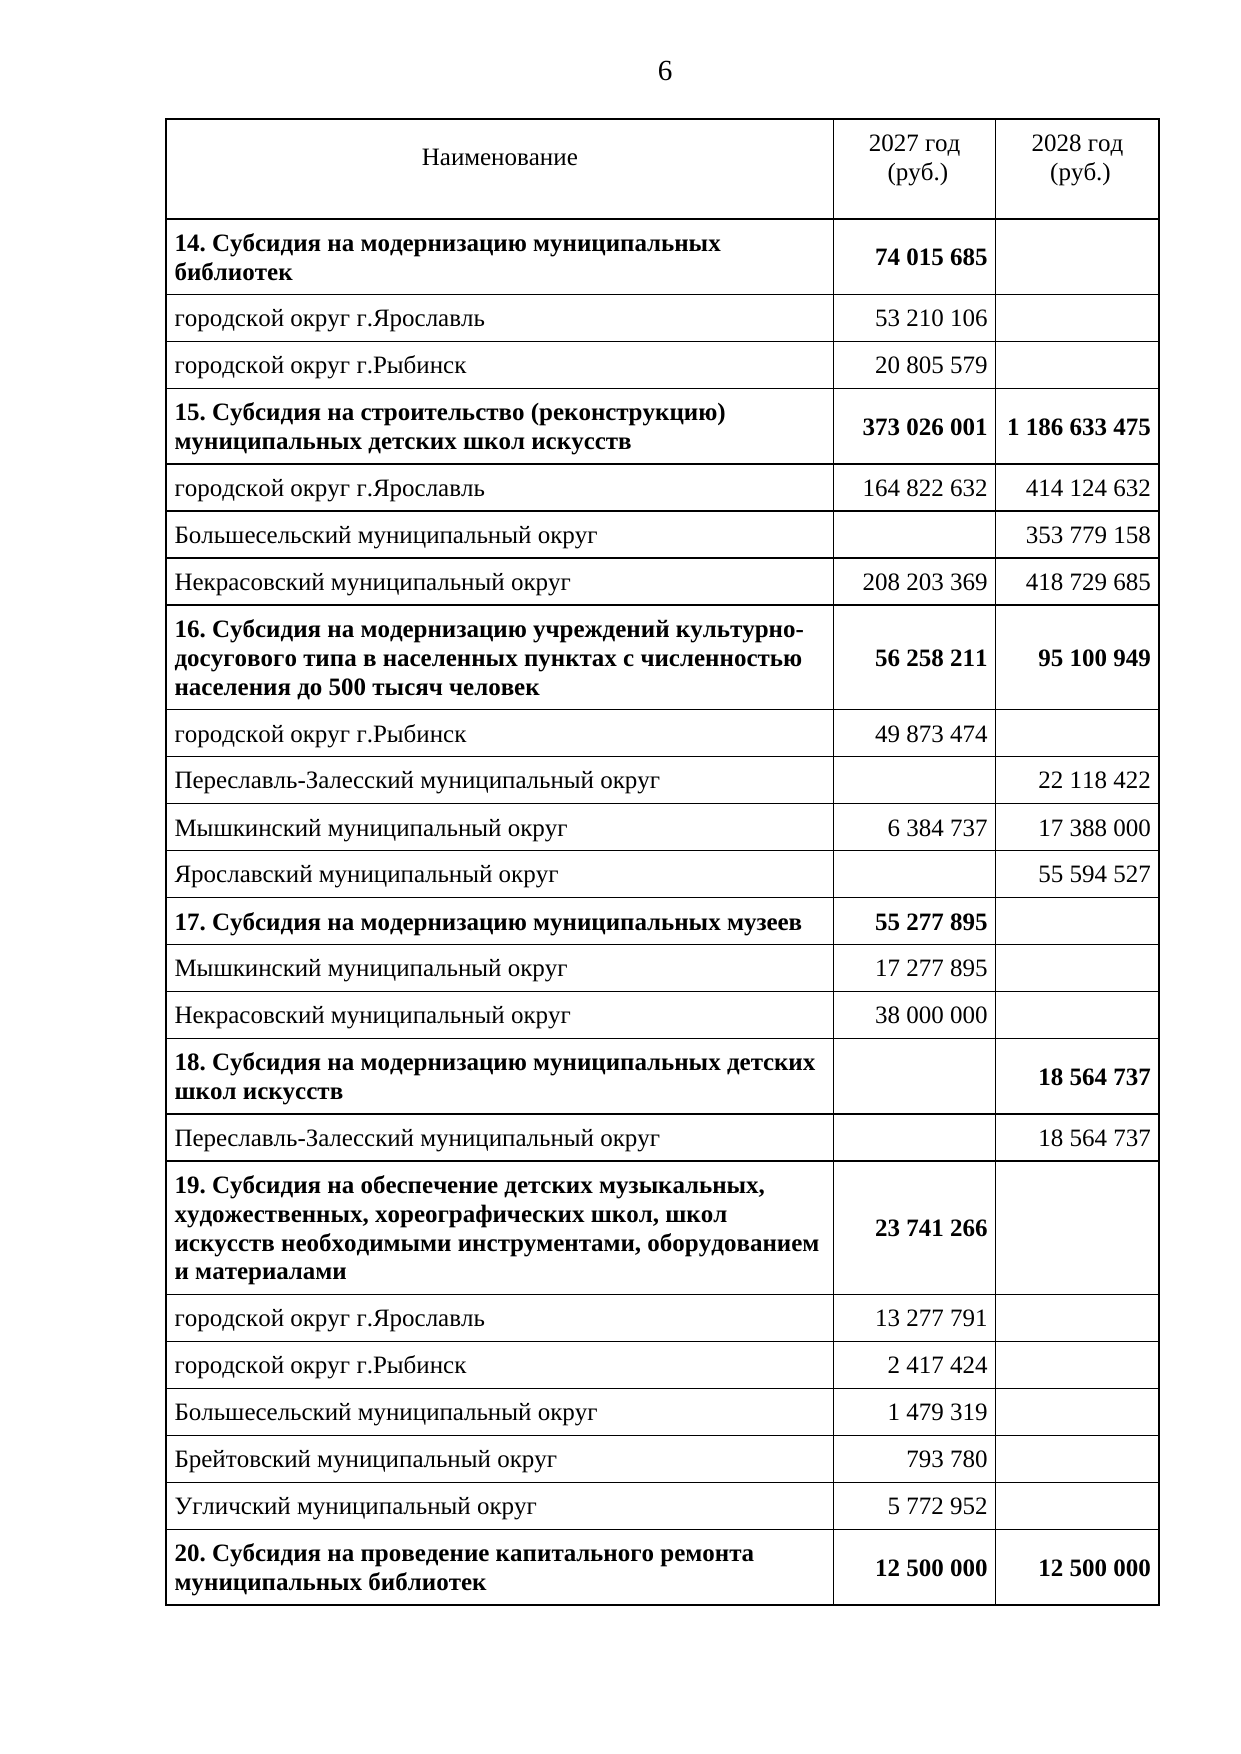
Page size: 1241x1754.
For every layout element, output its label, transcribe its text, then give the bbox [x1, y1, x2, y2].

table_cell [996, 220, 1158, 294]
table_cell 20. Субсидия на проведение капитального ремонта муниципальных библиотек [167, 1530, 833, 1604]
table_cell 17 277 895 [834, 945, 995, 991]
table_cell 208 203 369 [834, 559, 995, 604]
table_cell 55 277 895 [834, 898, 995, 944]
table_cell 13 277 791 [834, 1295, 995, 1341]
table_cell 6 384 737 [834, 804, 995, 850]
table_cell [996, 295, 1158, 341]
table_cell [996, 1389, 1158, 1434]
table_cell городской округ г.Рыбинск [167, 1342, 833, 1387]
table_cell [996, 1342, 1158, 1387]
table_cell [996, 1436, 1158, 1481]
table_header 2028 год (руб.) [996, 120, 1158, 218]
table_cell 14. Субсидия на модернизацию муниципальных библиотек [167, 220, 833, 294]
table_cell 414 124 632 [996, 465, 1158, 510]
table_cell 1 479 319 [834, 1389, 995, 1434]
table_cell [996, 945, 1158, 991]
table_header 2027 год (руб.) [834, 120, 995, 218]
table_cell Большесельский муниципальный округ [167, 1389, 833, 1434]
table_cell 12 500 000 [996, 1530, 1158, 1604]
table_cell [834, 757, 995, 803]
table_cell [834, 1115, 995, 1160]
table_cell 23 741 266 [834, 1162, 995, 1293]
table_cell 53 210 106 [834, 295, 995, 341]
table_cell 2 417 424 [834, 1342, 995, 1387]
table_cell 17 388 000 [996, 804, 1158, 850]
table_cell 353 779 158 [996, 512, 1158, 557]
table_cell 19. Субсидия на обеспечение детских музыкальных, художественных, хореографических школ, школ искусств необходимыми инструментами, оборудованием и материалами [167, 1162, 833, 1293]
table_cell [834, 851, 995, 897]
table_cell Мышкинский муниципальный округ [167, 804, 833, 850]
table_cell Переславль-Залесский муниципальный округ [167, 1115, 833, 1160]
table_cell [996, 898, 1158, 944]
table_cell [996, 1483, 1158, 1528]
table_cell [834, 512, 995, 557]
table_cell городской округ г.Ярославль [167, 1295, 833, 1341]
table_cell [996, 1162, 1158, 1293]
table_cell [996, 342, 1158, 388]
table_cell Угличский муниципальный округ [167, 1483, 833, 1528]
table_cell городской округ г.Ярославль [167, 465, 833, 510]
table_cell 793 780 [834, 1436, 995, 1481]
table_cell Некрасовский муниципальный округ [167, 992, 833, 1038]
table_cell 22 118 422 [996, 757, 1158, 803]
table_cell 56 258 211 [834, 606, 995, 709]
table_cell 55 594 527 [996, 851, 1158, 897]
table_cell [996, 710, 1158, 756]
table_cell [996, 1295, 1158, 1341]
table_cell 18. Субсидия на модернизацию муниципальных детских школ искусств [167, 1039, 833, 1113]
table_cell 373 026 001 [834, 389, 995, 463]
table_cell 20 805 579 [834, 342, 995, 388]
table_cell городской округ г.Рыбинск [167, 710, 833, 756]
table_cell 5 772 952 [834, 1483, 995, 1528]
table_cell 38 000 000 [834, 992, 995, 1038]
table_cell Некрасовский муниципальный округ [167, 559, 833, 604]
table_cell 17. Субсидия на модернизацию муниципальных музеев [167, 898, 833, 944]
table_header Наименование [167, 120, 833, 218]
table_cell Ярославский муниципальный округ [167, 851, 833, 897]
table_cell Брейтовский муниципальный округ [167, 1436, 833, 1481]
table_cell городской округ г.Ярославль [167, 295, 833, 341]
table_cell Переславль-Залесский муниципальный округ [167, 757, 833, 803]
table_cell 1 186 633 475 [996, 389, 1158, 463]
table_cell Мышкинский муниципальный округ [167, 945, 833, 991]
table_cell 49 873 474 [834, 710, 995, 756]
table_cell 95 100 949 [996, 606, 1158, 709]
table_cell 15. Субсидия на строительство (реконструкцию) муниципальных детских школ искусств [167, 389, 833, 463]
table_cell городской округ г.Рыбинск [167, 342, 833, 388]
table_cell 18 564 737 [996, 1039, 1158, 1113]
table_cell 164 822 632 [834, 465, 995, 510]
table_cell 74 015 685 [834, 220, 995, 294]
table_cell 16. Субсидия на модернизацию учреждений культурно-досугового типа в населенных пунктах с численностью населения до 500 тысяч человек [167, 606, 833, 709]
table_cell Большесельский муниципальный округ [167, 512, 833, 557]
table_cell 18 564 737 [996, 1115, 1158, 1160]
table_cell [996, 992, 1158, 1038]
table_cell 12 500 000 [834, 1530, 995, 1604]
table_cell [834, 1039, 995, 1113]
table_cell 418 729 685 [996, 559, 1158, 604]
